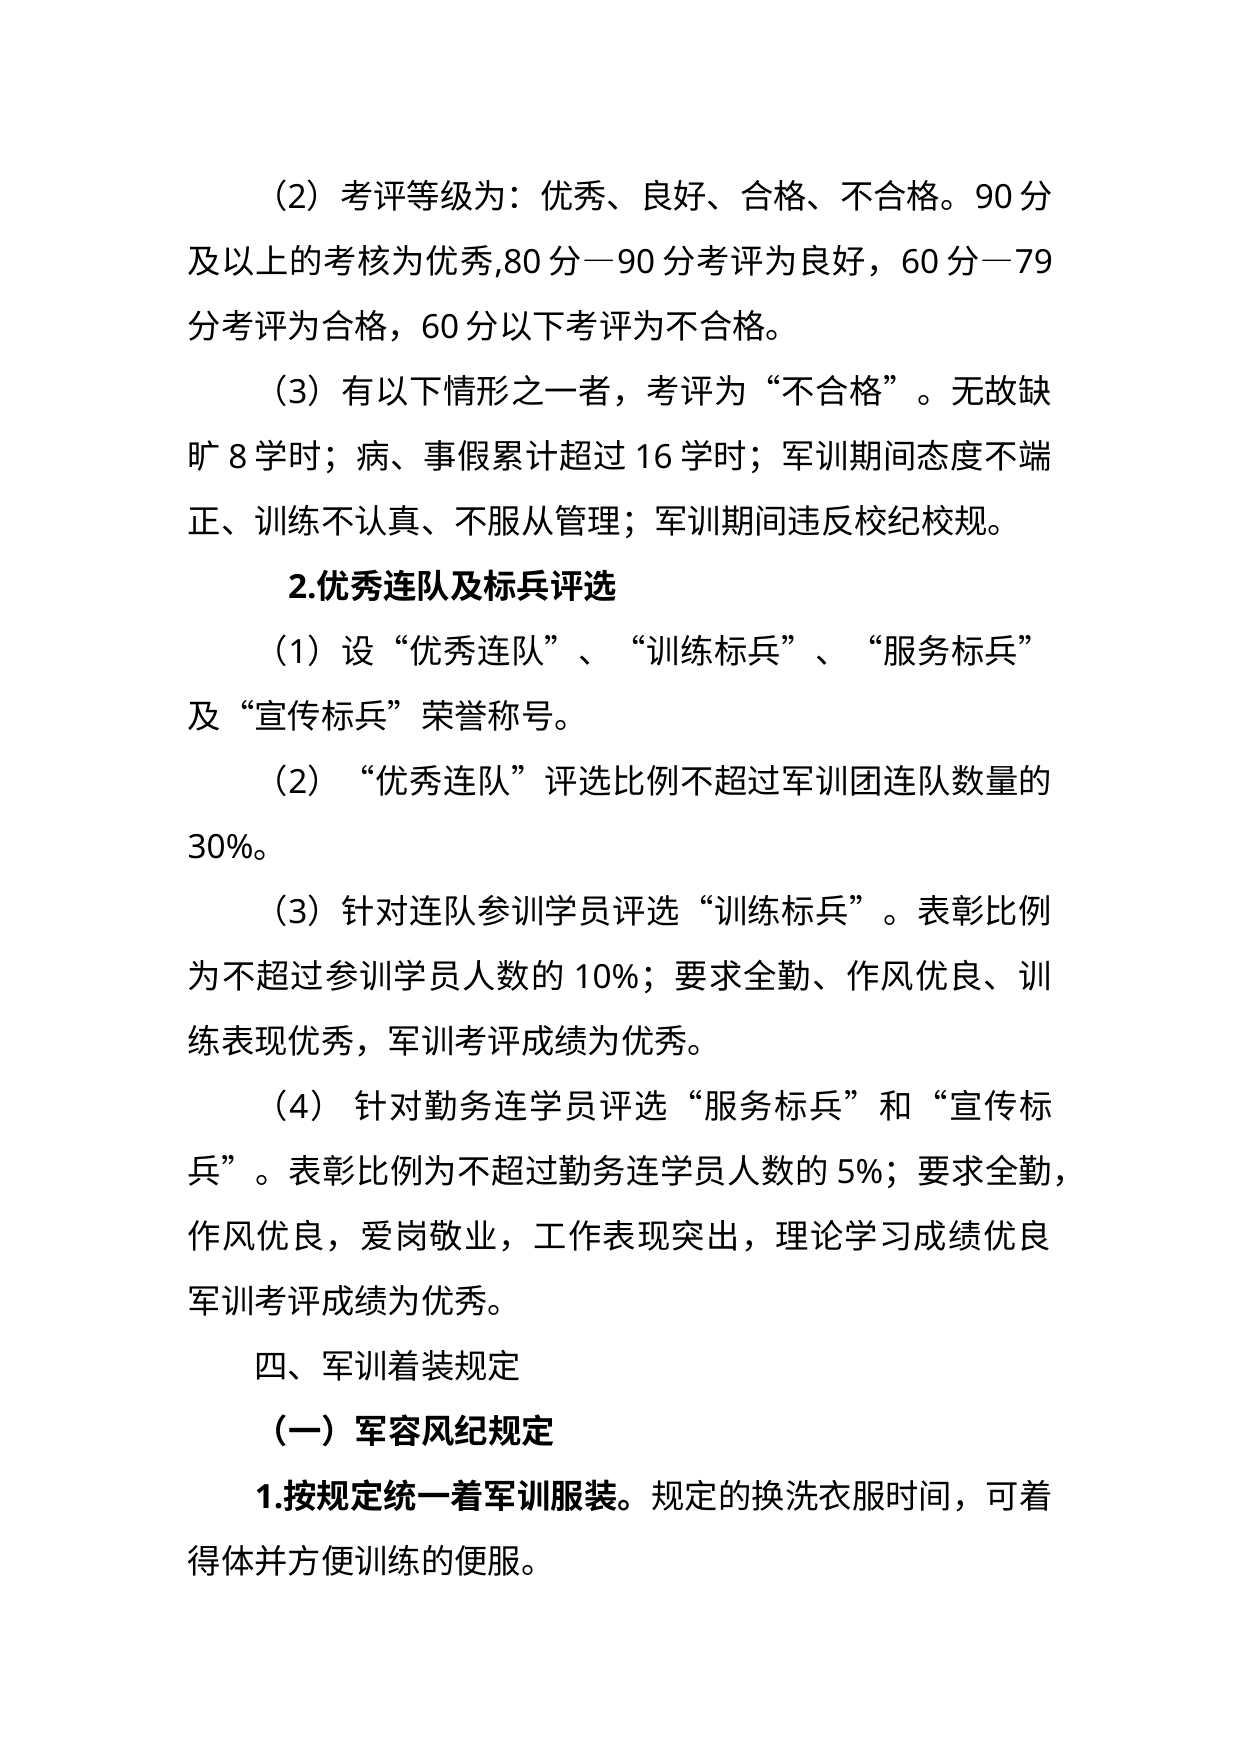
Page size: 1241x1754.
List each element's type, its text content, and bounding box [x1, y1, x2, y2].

text （3）针对连队参训学员评选“训练标兵”。表彰比例为不超过参训学员人数的10%；要求全勤、作风优良、训练表现优秀，军训考评成绩为优秀。 [187, 877, 1053, 1072]
text （2）“优秀连队”评选比例不超过军训团连队数量的30%。 [187, 747, 1053, 877]
text 1.按规定统一着军训服装。规定的换洗衣服时间，可着得体并方便训练的便服。 [187, 1462, 1053, 1592]
text （1）设“优秀连队”、“训练标兵”、“服务标兵”及“宣传标兵”荣誉称号。 [187, 617, 1053, 747]
text 2.优秀连队及标兵评选 [187, 552, 1053, 617]
text （2）考评等级为：优秀、良好、合格、不合格。90分及以上的考核为优秀,80分—90分考评为良好，60分—79分考评为合格，60分以下考评为不合格。 [187, 162, 1053, 357]
text （4） 针对勤务连学员评选“服务标兵”和“宣传标兵”。表彰比例为不超过勤务连学员人数的5%；要求全勤，作风优良，爱岗敬业，工作表现突出，理论学习成绩优良，军训考评成绩为优秀。 [187, 1072, 1053, 1332]
text （一）军容风纪规定 [187, 1397, 1053, 1462]
text （3）有以下情形之一者，考评为“不合格”。无故缺旷8学时；病、事假累计超过16学时；军训期间态度不端正、训练不认真、不服从管理；军训期间违反校纪校规。 [187, 357, 1053, 552]
text 四、军训着装规定 [254, 1332, 1053, 1397]
